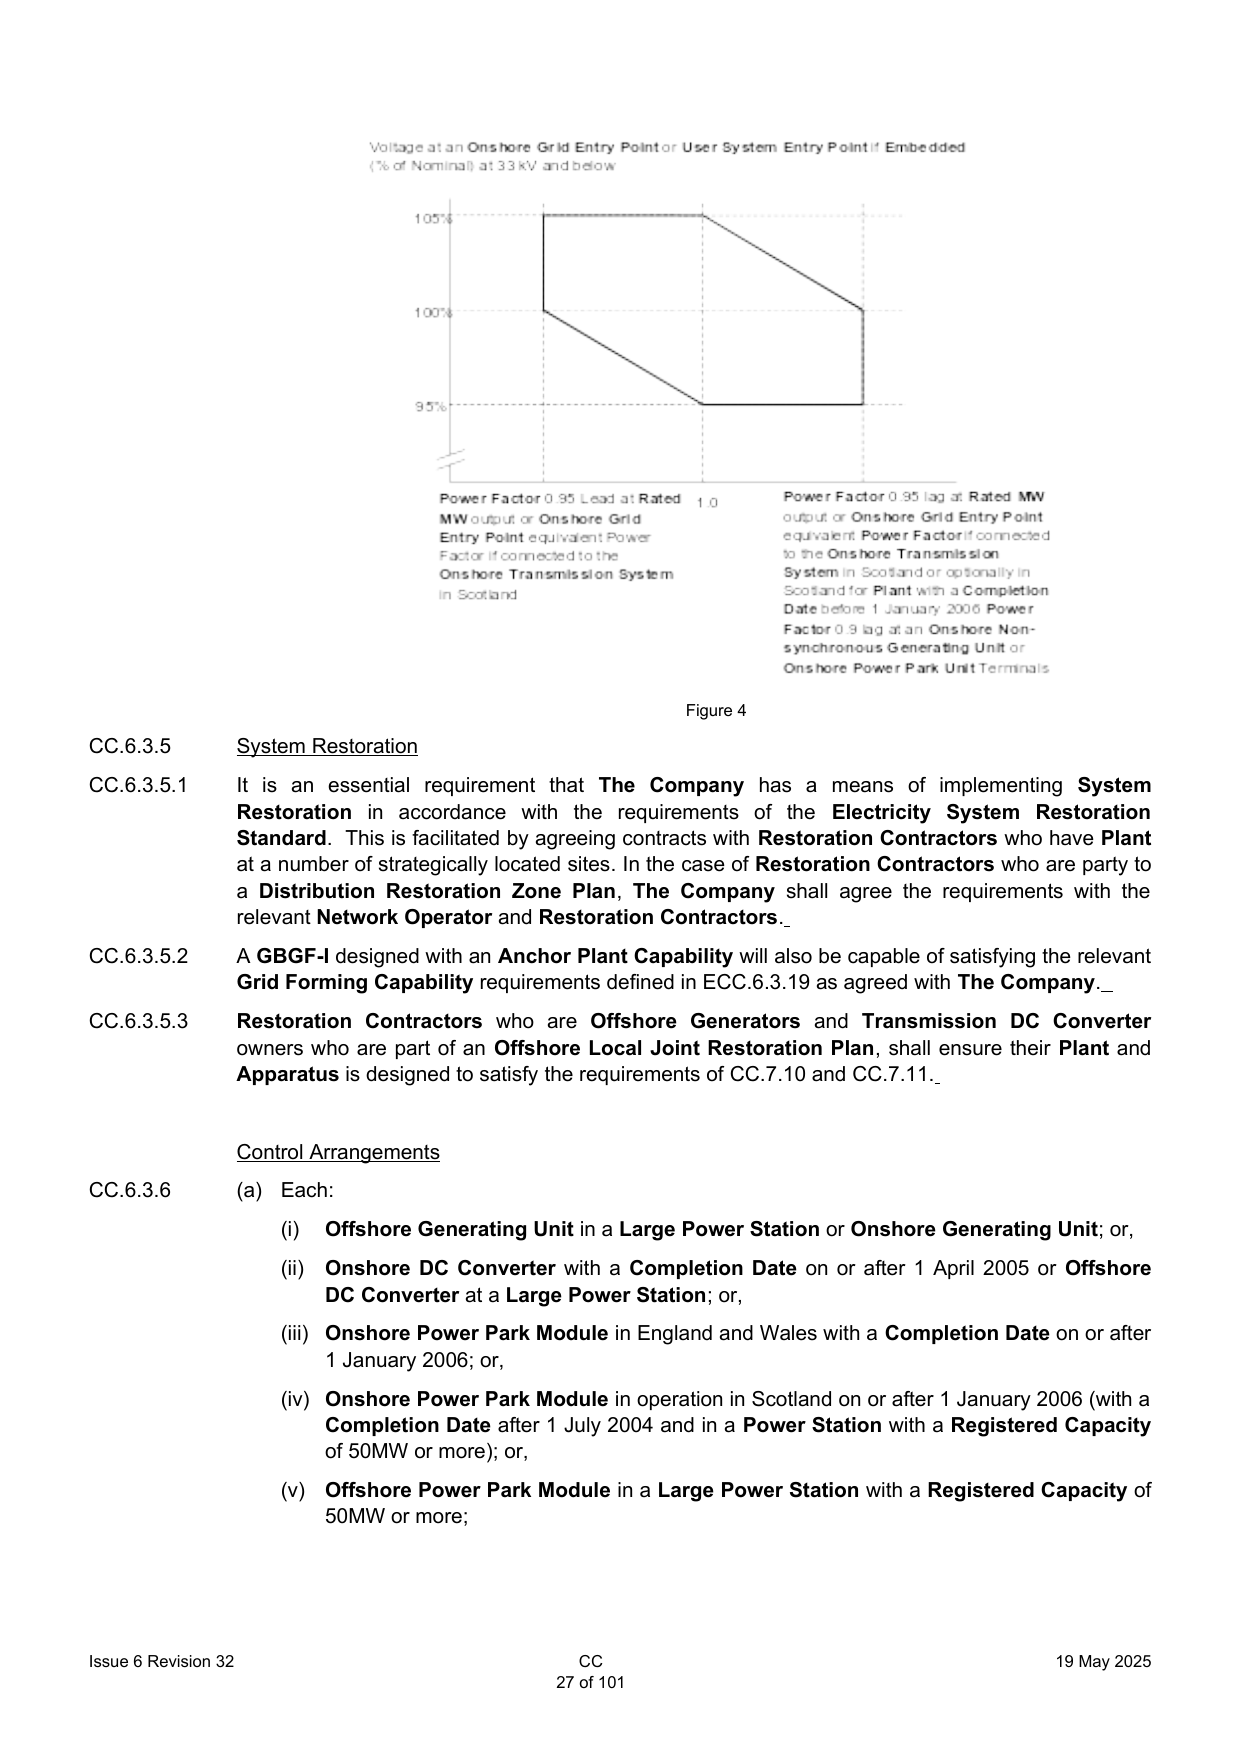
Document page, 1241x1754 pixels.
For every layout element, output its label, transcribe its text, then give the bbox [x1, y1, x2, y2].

text (i) Offshore Generating Unit in a Large Power Station or Onshore Generating Unit; or, [281, 1217, 1152, 1241]
text CC.6.3.5.3 Restoration Contractors who are Offshore Generators and Transmission DC Converter owners who are part of an Offshore Local Joint Restoration Plan, shall ensure their Plant and Apparatus is designed to satisfy the requirements of CC.7.10 and CC.7.11. [89, 1009, 1152, 1086]
text CC.6.3.5 System Restoration [89, 734, 1152, 758]
text CC.6.3.5.2 A GBGF-I designed with an Anchor Plant Capability will also be capable of satisfying the relevant Grid Forming Capability requirements defined in ECC.6.3.19 as agreed with The Company. [89, 944, 1152, 994]
text Control Arrangements [89, 1139, 1152, 1163]
text (iii) Onshore Power Park Module in England and Wales with a Completion Date on or after 1 January 2006; or, [281, 1321, 1152, 1372]
text CC.6.3.6 (a) Each: [89, 1178, 1152, 1202]
text (ii) Onshore DC Converter with a Completion Date on or after 1 April 2005 or Offshore DC Converter at a Large Power Station; or, [281, 1256, 1152, 1306]
text Figure 4 [281, 701, 1152, 720]
text (iv) Onshore Power Park Module in operation in Scotland on or after 1 January 2006 (with a Completion Date after 1 July 2004 and in a Power Station with a Registered Capacity of 50MW or more); or, [281, 1386, 1152, 1463]
text (v) Offshore Power Park Module in a Large Power Station with a Registered Capacity of 50MW or more; [281, 1478, 1152, 1528]
text CC.6.3.5.1 It is an essential requirement that The Company has a means of implementing System Restoration in accordance with the requirements of the Electricity System Restoration Standard. This is facilitated by agreeing contracts with Restoration Contractors who have Plant at a number of strategically located sites. In the case of Restoration Contractors who are party to a Distribution Restoration Zone Plan, The Company shall agree the requirements with the relevant Network Operator and Restoration Contractors. [89, 773, 1152, 929]
